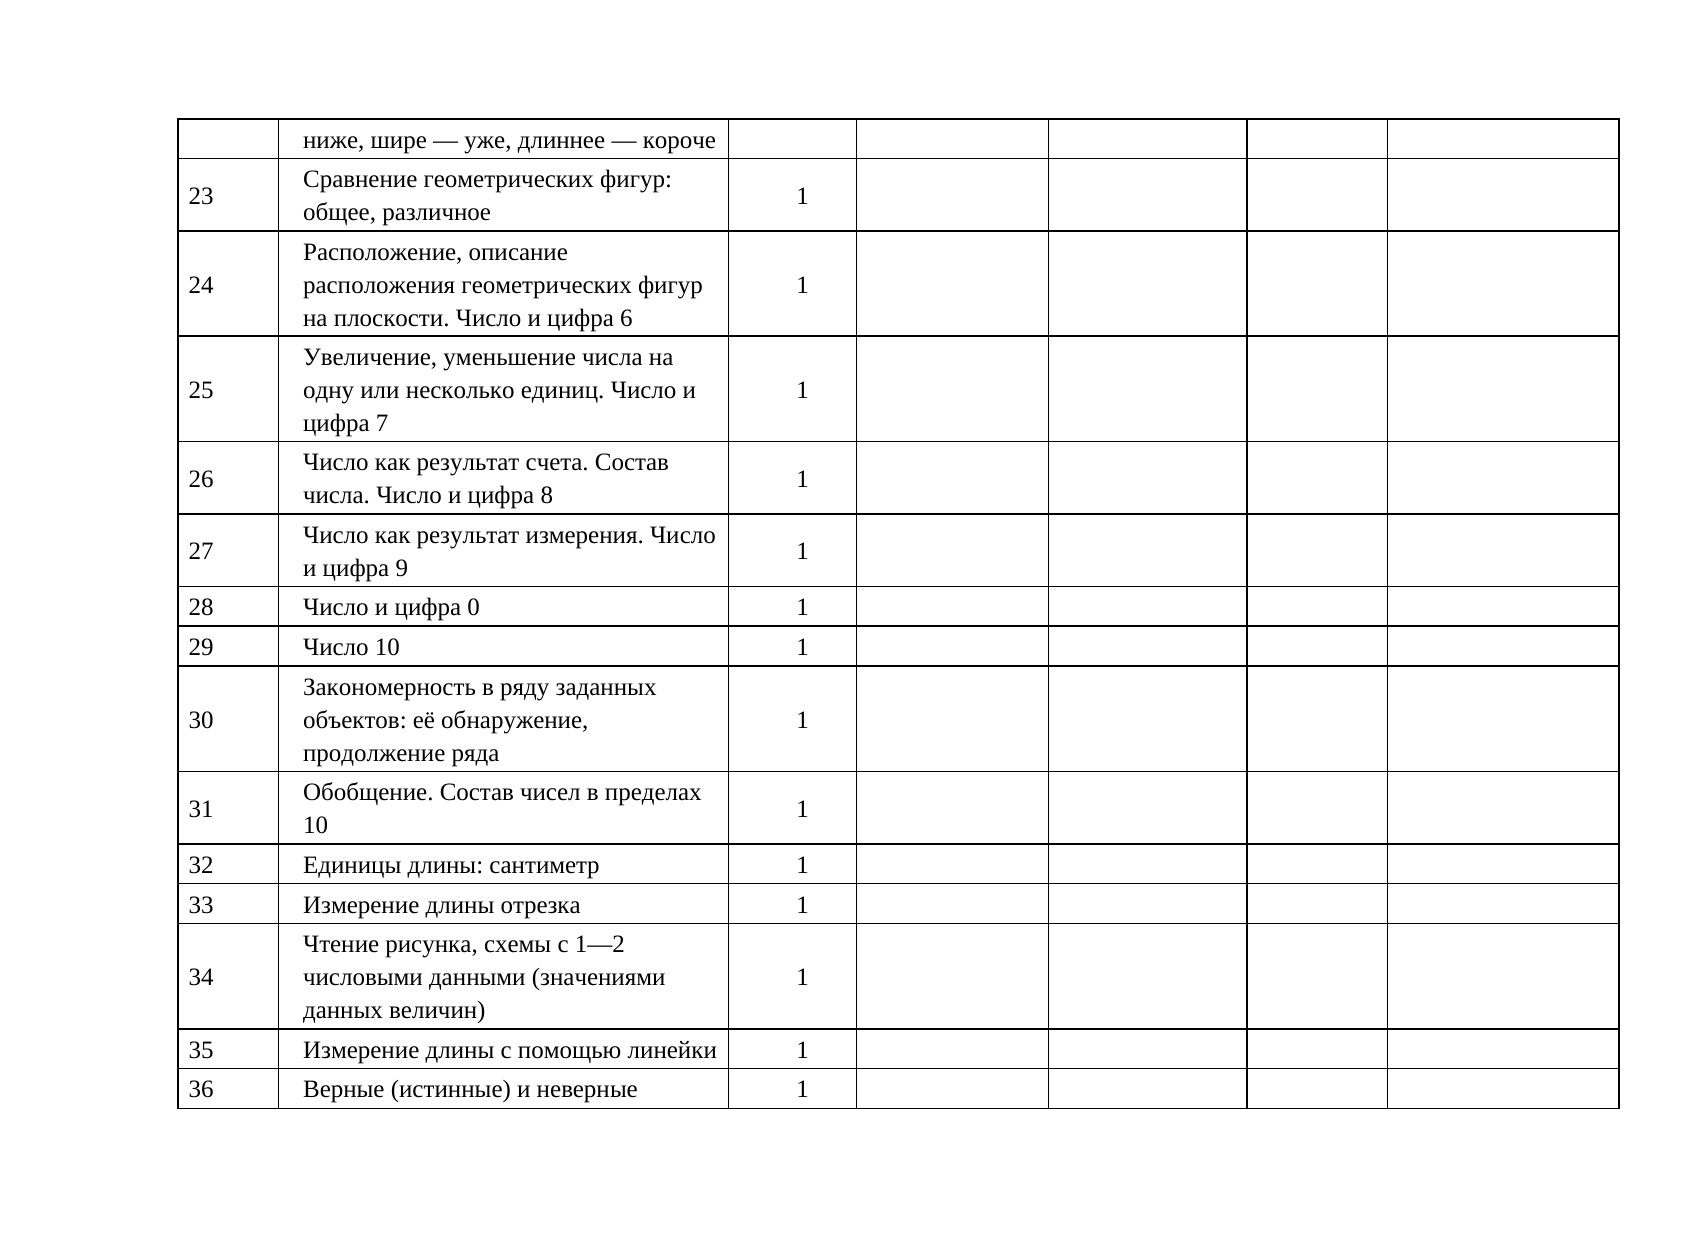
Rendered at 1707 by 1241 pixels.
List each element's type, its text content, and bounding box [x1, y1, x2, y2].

table_cell [1388, 772, 1618, 843]
table_cell [1049, 924, 1246, 1028]
table_cell [1049, 587, 1246, 625]
table_cell [1248, 515, 1387, 586]
table_cell [1049, 772, 1246, 843]
table_cell [1049, 337, 1246, 441]
table_cell [1248, 1030, 1387, 1068]
table_cell 1 [729, 627, 856, 665]
table_cell [1388, 442, 1618, 513]
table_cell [279, 120, 728, 157]
table_cell [857, 667, 1048, 771]
table_cell Чтение рисунка, схемы с 1—2 числовыми данными (значениями данных величин) [279, 924, 728, 1028]
table_cell [1388, 337, 1618, 441]
table_cell [857, 587, 1048, 625]
table_cell [1388, 1030, 1618, 1068]
table_cell [857, 159, 1048, 230]
table_cell Число 10 [279, 627, 728, 665]
table_cell [1388, 627, 1618, 665]
table_cell [857, 120, 1048, 157]
table_cell [1248, 159, 1387, 230]
table_cell Сравнение геометрических фигур: общее, различное [279, 159, 728, 230]
table_cell 34 [179, 924, 278, 1028]
table_cell 29 [179, 627, 278, 665]
table_cell [1248, 884, 1387, 922]
table_cell [1049, 120, 1246, 157]
table_cell 1 [729, 442, 856, 513]
table_cell [1049, 884, 1246, 922]
table_cell [1388, 515, 1618, 586]
table_cell Обобщение. Состав чисел в пределах 10 [279, 772, 728, 843]
table_cell [857, 337, 1048, 441]
table_cell [857, 1030, 1048, 1068]
table_cell [1388, 884, 1618, 922]
table_cell 1 [729, 845, 856, 883]
table_cell Число и цифра 0 [279, 587, 728, 625]
table_cell 1 [729, 120, 856, 157]
table_cell 33 [179, 884, 278, 922]
table_cell 1 [729, 587, 856, 625]
table_cell [1388, 667, 1618, 771]
table_cell Измерение длины с помощью линейки [279, 1030, 728, 1068]
table_cell [1248, 1069, 1387, 1107]
table_cell 23 [179, 159, 278, 230]
table_cell Единицы длины: сантиметр [279, 845, 728, 883]
table_cell [857, 924, 1048, 1028]
table_cell [1049, 442, 1246, 513]
table_cell 1 [729, 159, 856, 230]
table_cell Увеличение, уменьшение числа на одну или несколько единиц. Число и цифра 7 [279, 337, 728, 441]
table_cell 1 [729, 772, 856, 843]
table_cell [1248, 337, 1387, 441]
table_cell [1049, 232, 1246, 335]
table_cell Измерение длины отрезка [279, 884, 728, 922]
table_cell [1049, 515, 1246, 586]
table_cell [1388, 159, 1618, 230]
table_cell [1388, 232, 1618, 335]
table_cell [279, 1069, 728, 1107]
table_cell [857, 1069, 1048, 1107]
table_cell [1049, 1030, 1246, 1068]
table_cell 22 [179, 120, 278, 157]
table_cell [1248, 587, 1387, 625]
table_cell 1 [729, 884, 856, 922]
table_cell 24 [179, 232, 278, 335]
table_cell [1388, 845, 1618, 883]
table_cell Закономерность в ряду заданных объектов: её обнаружение, продолжение ряда [279, 667, 728, 771]
table_cell Число как результат измерения. Число и цифра 9 [279, 515, 728, 586]
table_cell [857, 884, 1048, 922]
table_cell [1248, 627, 1387, 665]
table_cell [1248, 772, 1387, 843]
table_cell [1388, 1069, 1618, 1107]
table_cell [1388, 120, 1618, 157]
table_cell 1 [729, 1069, 856, 1107]
table_cell [857, 442, 1048, 513]
table_cell 35 [179, 1030, 278, 1068]
table_cell [857, 232, 1048, 335]
table_cell [857, 627, 1048, 665]
table_cell [1049, 159, 1246, 230]
table_cell 1 [729, 515, 856, 586]
table_cell 1 [729, 1030, 856, 1068]
table_cell [1049, 845, 1246, 883]
table_cell [1388, 587, 1618, 625]
table_cell 27 [179, 515, 278, 586]
table_cell [1248, 845, 1387, 883]
table_cell 36 [179, 1069, 278, 1107]
table_cell [857, 515, 1048, 586]
table_cell [1248, 442, 1387, 513]
table_cell [1049, 1069, 1246, 1107]
table_cell 1 [729, 667, 856, 771]
table_cell [1388, 924, 1618, 1028]
table_cell Число как результат счета. Состав числа. Число и цифра 8 [279, 442, 728, 513]
table_cell 1 [729, 924, 856, 1028]
table_cell [1049, 667, 1246, 771]
table_cell [857, 845, 1048, 883]
table_cell Расположение, описание расположения геометрических фигур на плоскости. Число и цифра 6 [279, 232, 728, 335]
table_cell 25 [179, 337, 278, 441]
table_cell 30 [179, 667, 278, 771]
table_cell 28 [179, 587, 278, 625]
table_cell 1 [729, 337, 856, 441]
table_cell 1 [729, 232, 856, 335]
table_cell [1248, 120, 1387, 157]
table_cell [857, 772, 1048, 843]
table_cell 32 [179, 845, 278, 883]
table_cell [1248, 232, 1387, 335]
table_cell 26 [179, 442, 278, 513]
table_cell 31 [179, 772, 278, 843]
table_cell [1248, 667, 1387, 771]
table_cell [1248, 924, 1387, 1028]
table_cell [1049, 627, 1246, 665]
